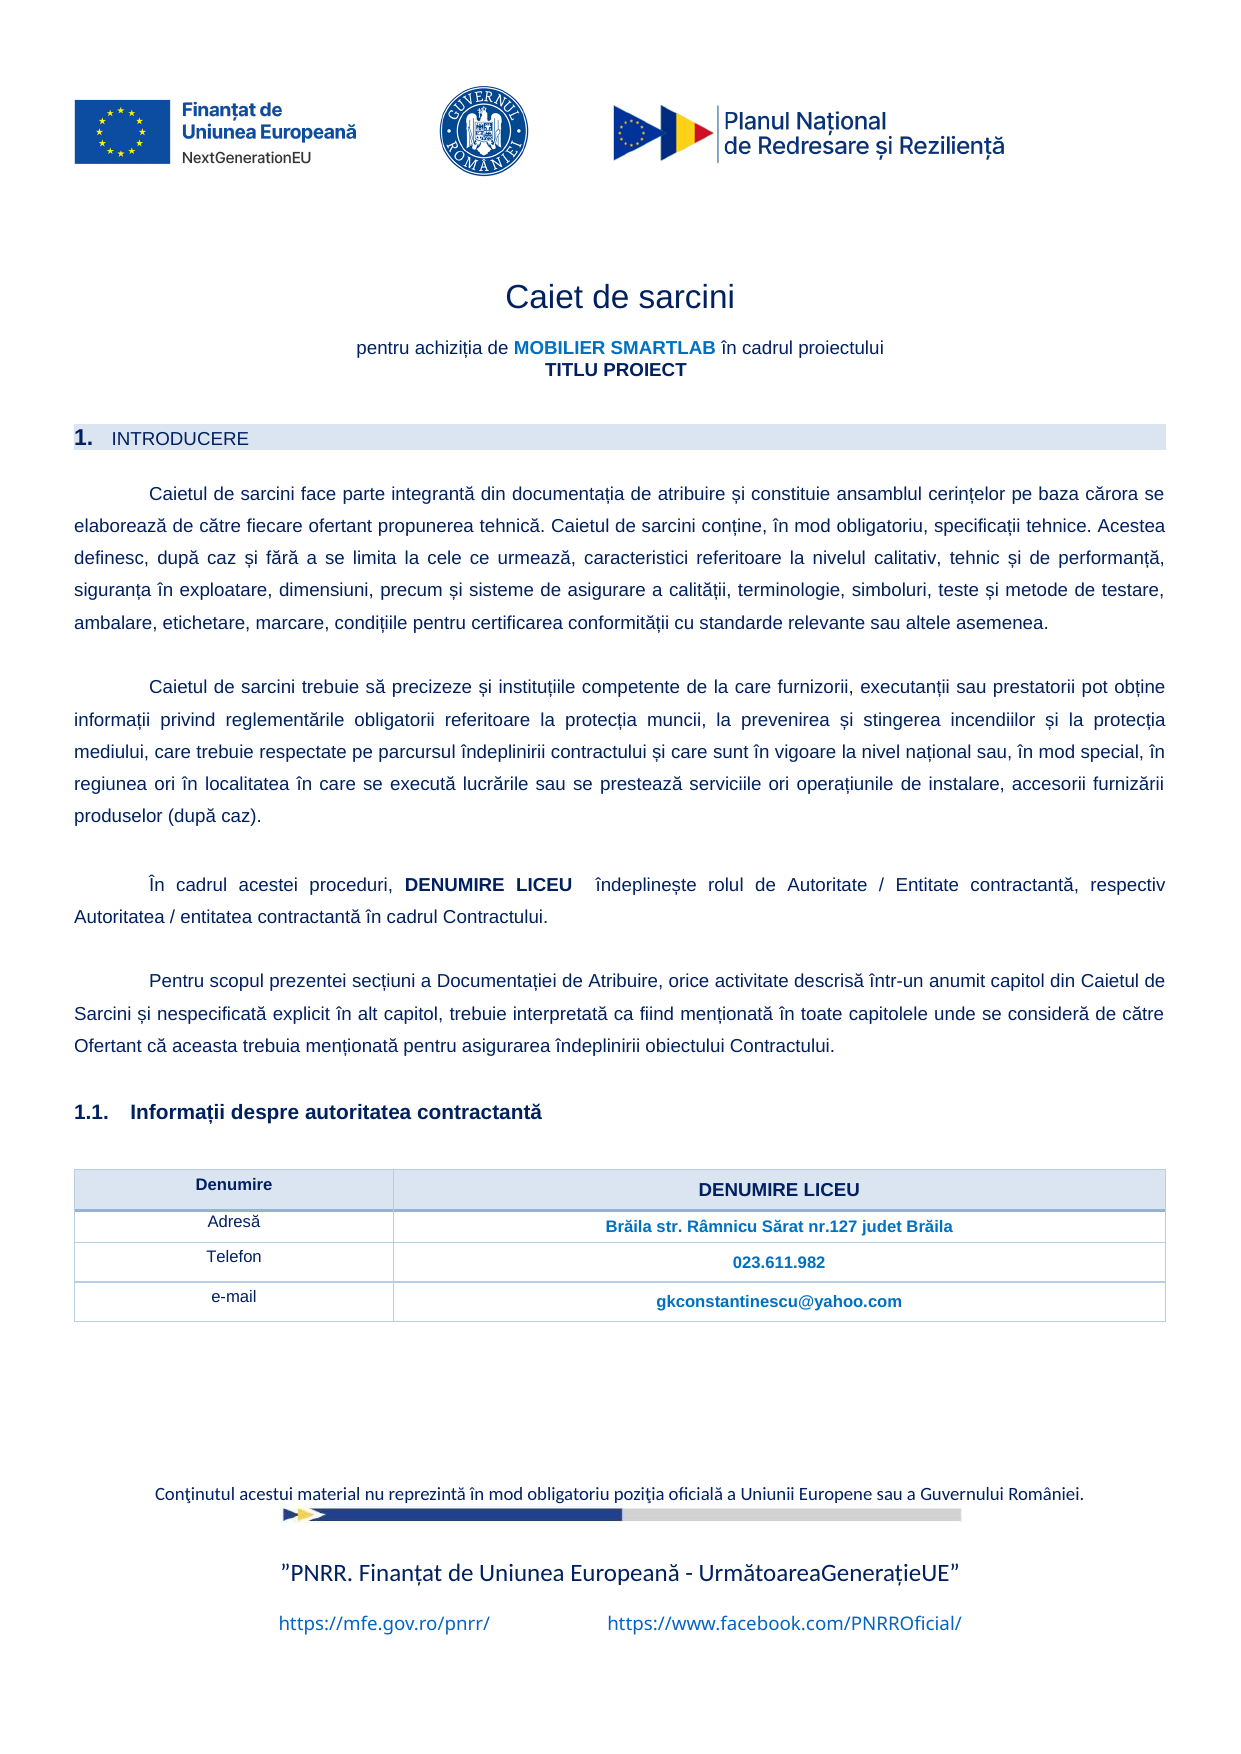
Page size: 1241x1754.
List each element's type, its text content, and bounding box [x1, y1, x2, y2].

text Caietul de sarcini face parte integrantă din documentația de atribuire și constituie ansamblul cerințelor pe baza cărora se elaborează de către fiecare ofertant propunerea tehnică. Caietul de sarcini conține, în mod obligatoriu, specificații tehnice. Acestea definesc, după caz și fără a se limita la cele ce urmează, caracteristici referitoare la nivelul calitativ, tehnic și de performanță, siguranța în exploatare, dimensiuni, precum și sisteme de asigurare a calității, terminologie, simboluri, teste și metode de testare, ambalare, etichetare, marcare, condițiile pentru certificarea conformității cu standarde relevante sau altele asemenea. [74, 482, 1166, 633]
table_cell Brăila str. Râmnicu Sărat nr.127 judet Brăila [394, 1212, 1165, 1242]
table_cell Telefon [75, 1243, 393, 1281]
table_cell e-mail [75, 1283, 393, 1321]
list INTRODUCERE [74, 424, 1166, 450]
list Informații despre autoritatea contractantă [74, 1100, 1166, 1124]
text pentru achiziția de MOBILIER SMARTLAB în cadrul proiectului [74, 337, 1166, 358]
text Caietul de sarcini trebuie să precizeze și instituțiile competente de la care furnizorii, executanții sau prestatorii pot obține informații privind reglementările obligatorii referitoare la protecția muncii, la prevenirea și stingerea incendiilor și la protecția mediului, care trebuie respectate pe parcursul îndeplinirii contractului și care sunt în vigoare la nivel național sau, în mod special, în regiunea ori în localitatea în care se execută lucrările sau se prestează serviciile ori operațiunile de instalare, accesorii furnizării produselor (după caz). [74, 676, 1166, 827]
text Pentru scopul prezentei secțiuni a Documentației de Atribuire, orice activitate descrisă într-un anumit capitol din Caietul de Sarcini și nespecificată explicit în alt capitol, trebuie interpretată ca fiind menționată în toate capitolele unde se consideră de către Ofertant că aceasta trebuia menționată pentru asigurarea îndeplinirii obiectului Contractului. [74, 970, 1166, 1056]
table_header DENUMIRE LICEU [394, 1170, 1165, 1209]
picture [36, 75, 1012, 191]
text În cadrul acestei proceduri, DENUMIRE LICEU îndeplinește rolul de Autoritate / Entitate contractantă, respectiv Autoritatea / entitatea contractantă în cadrul Contractului. [74, 873, 1166, 927]
table_cell 023.611.982 [394, 1243, 1165, 1281]
text Caiet de sarcini [74, 277, 1166, 315]
picture [277, 1504, 963, 1524]
text TITLU PROIECT [74, 358, 1166, 380]
table_cell Adresă [75, 1212, 393, 1242]
table_header Denumire [75, 1170, 393, 1209]
table_cell gkconstantinescu@yahoo.com [394, 1283, 1165, 1321]
